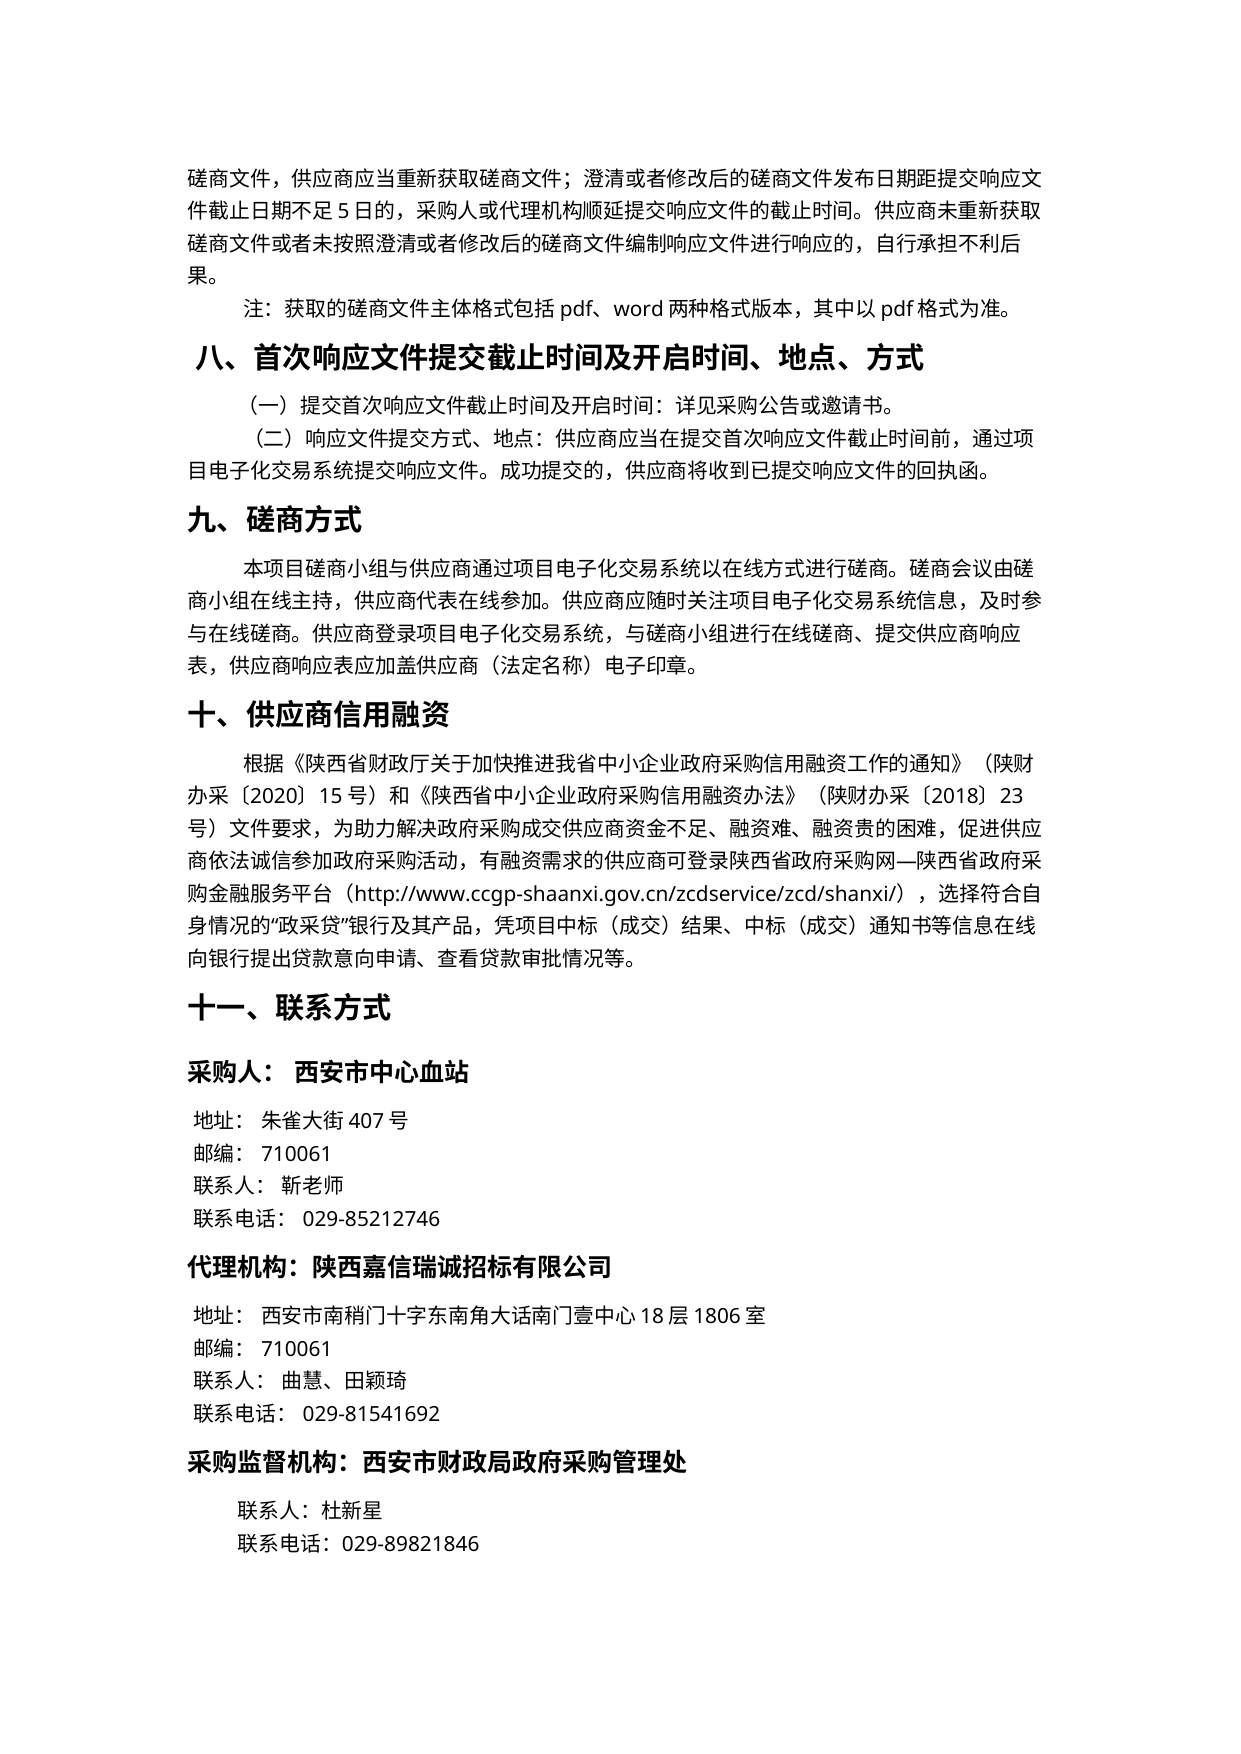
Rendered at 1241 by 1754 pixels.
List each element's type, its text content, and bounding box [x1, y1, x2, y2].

text 联系人： 靳老师 [187, 1169, 1053, 1202]
text 邮编： 710061 [187, 1332, 1053, 1364]
text 邮编： 710061 [187, 1137, 1053, 1169]
text 代理机构：陕西嘉信瑞诚招标有限公司 [187, 1234, 1053, 1299]
text 八、首次响应文件提交截止时间及开启时间、地点、方式 [187, 324, 1053, 389]
text 注：获取的磋商文件主体格式包括pdf、word两种格式版本，其中以pdf格式为准。 [187, 292, 1053, 324]
text 本项目磋商小组与供应商通过项目电子化交易系统以在线方式进行磋商。磋商会议由磋商小组在线主持，供应商代表在线参加。供应商应随时关注项目电子化交易系统信息，及时参与在线磋商。供应商登录项目电子化交易系统，与磋商小组进行在线磋商、提交供应商响应表，供应商响应表应加盖供应商（法定名称）电子印章。 [187, 552, 1053, 682]
text 十一、联系方式 [187, 974, 1053, 1039]
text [187, 162, 1053, 292]
text 九、磋商方式 [187, 487, 1053, 552]
text 联系电话： 029-85212746 [187, 1202, 1053, 1234]
text 采购人： 西安市中心血站 [187, 1039, 1053, 1104]
text （二）响应文件提交方式、地点：供应商应当在提交首次响应文件截止时间前，通过项目电子化交易系统提交响应文件。成功提交的，供应商将收到已提交响应文件的回执函。 [187, 422, 1053, 487]
text 联系电话： 029-81541692 [187, 1397, 1053, 1429]
text 根据《陕西省财政厅关于加快推进我省中小企业政府采购信用融资工作的通知》（陕财办采〔2020〕15 号）和《陕西省中小企业政府采购信用融资办法》（陕财办采〔2018〕23 号）文件要求，为助力解决政府采购成交供应商资金不足、融资难、融资贵的困难，促进供应商依法诚信参加政府采购活动，有融资需求的供应商可登录陕西省政府采购网—陕西省政府采购金融服务平台（http://www.ccgp-shaanxi.gov.cn/zcdservice/zcd/shanxi/），选择符合自身情况的“政采贷”银行及其产品，凭项目中标（成交）结果、中标（成交）通知书等信息在线向银行提出贷款意向申请、查看贷款审批情况等。 [187, 747, 1053, 974]
text 联系人： 曲慧、田颖琦 [187, 1364, 1053, 1397]
text 地址： 西安市南稍门十字东南角大话南门壹中心18层1806室 [187, 1299, 1053, 1332]
text 十、供应商信用融资 [187, 682, 1053, 747]
text 地址： 朱雀大街407号 [187, 1104, 1053, 1137]
text 联系人：杜新星 [187, 1494, 1053, 1527]
text 联系电话：029-89821846 [187, 1527, 1053, 1559]
text 采购监督机构：西安市财政局政府采购管理处 [187, 1429, 1053, 1494]
text （一）提交首次响应文件截止时间及开启时间：详见采购公告或邀请书。 [187, 389, 1053, 422]
